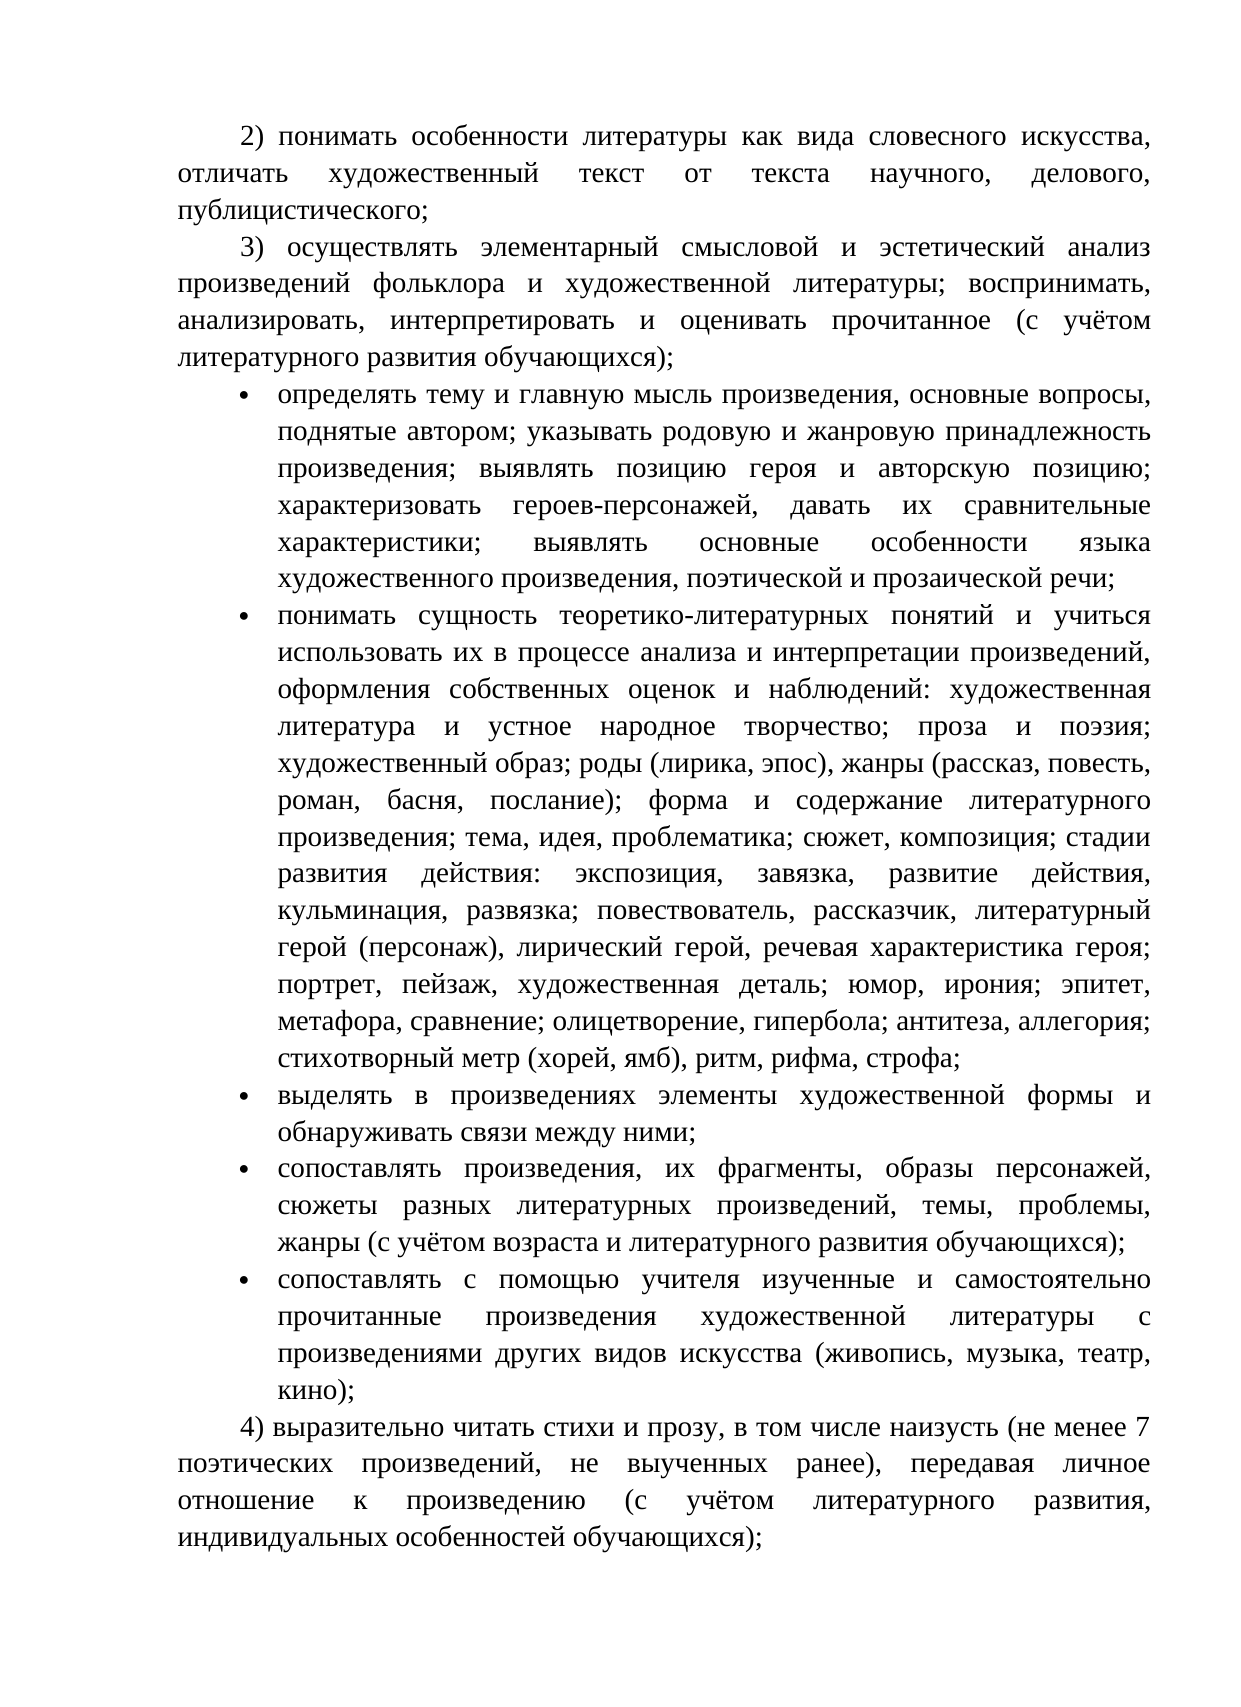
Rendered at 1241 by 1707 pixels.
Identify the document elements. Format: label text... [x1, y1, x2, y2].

text 2) понимать особенности литературы как вида словесного искусства, отличать художественный текст от текста научного, делового, публицистического; [177, 118, 1152, 225]
text 3) осуществлять элементарный смысловой и эстетический анализ произведений фольклора и художественной литературы; воспринимать, анализировать, интерпретировать и оценивать прочитанное (с учётом литературного развития обучающихся); [177, 229, 1152, 373]
list понимать сущность теоретико-литературных понятий и учиться использовать их в процессе анализа и интерпретации произведений, оформления собственных оценок и наблюдений: художественная литература и устное народное творчество; проза и поэзия; художественный образ; роды (лирика, эпос), жанры (рассказ, повесть, роман, басня, послание); форма и содержание литературного произведения; тема, идея, проблематика; сюжет, композиция; стадии развития действия: экспозиция, завязка, развитие действия, кульминация, развязка; повествователь, рассказчик, литературный герой (персонаж), лирический герой, речевая характеристика героя; портрет, пейзаж, художественная деталь; юмор, ирония; эпитет, метафора, сравнение; олицетворение, гипербола; антитеза, аллегория; стихотворный метр (хорей, ямб), ритм, рифма, строфа; [240, 597, 1152, 1073]
list определять тему и главную мысль произведения, основные вопросы, поднятые автором; указывать родовую и жанровую принадлежность произведения; выявлять позицию героя и авторскую позицию; характеризовать героев-персонажей, давать их сравнительные характеристики; выявлять основные особенности языка художественного произведения, поэтической и прозаической речи; [240, 376, 1152, 594]
list сопоставлять с помощью учителя изученные и самостоятельно прочитанные произведения художественной литературы с произведениями других видов искусства (живопись, музыка, театр, кино); [240, 1261, 1152, 1405]
list выделять в произведениях элементы художественной формы и обнаруживать связи между ними; [240, 1077, 1152, 1147]
list сопоставлять произведения, их фрагменты, образы персонажей, сюжеты разных литературных произведений, темы, проблемы, жанры (с учётом возраста и литературного развития обучающихся); [240, 1151, 1152, 1258]
text 4) выразительно читать стихи и прозу, в том числе наизусть (не менее 7 поэтических произведений, не выученных ранее), передавая личное отношение к произведению (с учётом литературного развития, индивидуальных особенностей обучающихся); [177, 1409, 1152, 1553]
